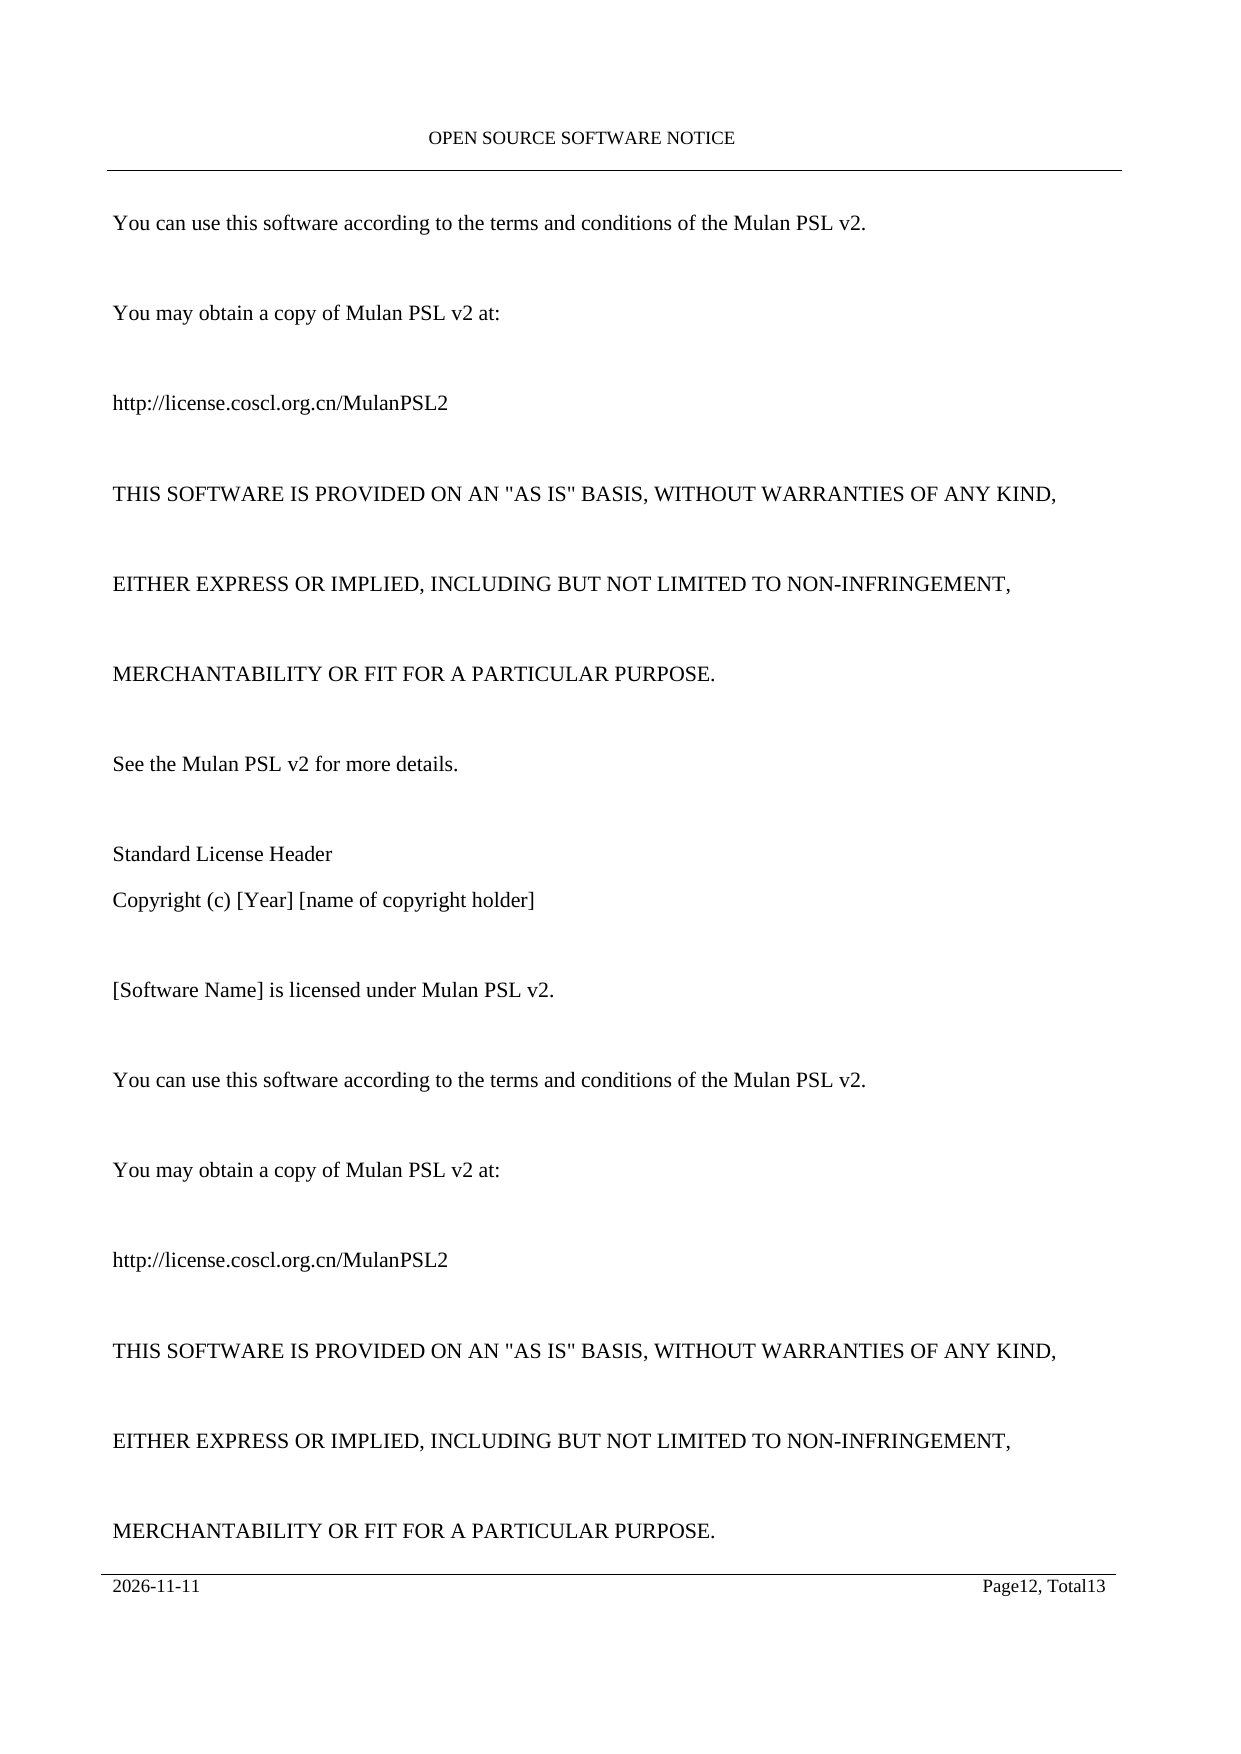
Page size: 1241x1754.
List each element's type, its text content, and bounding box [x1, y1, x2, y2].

text EITHER EXPRESS OR IMPLIED, INCLUDING BUT NOT LIMITED TO NON-INFRINGEMENT, [112, 567, 1128, 600]
text THIS SOFTWARE IS PROVIDED ON AN "AS IS" BASIS, WITHOUT WARRANTIES OF ANY KIND, [112, 1334, 1128, 1366]
text THIS SOFTWARE IS PROVIDED ON AN "AS IS" BASIS, WITHOUT WARRANTIES OF ANY KIND, [112, 477, 1128, 509]
text MERCHANTABILITY OR FIT FOR A PARTICULAR PURPOSE. [112, 657, 1128, 690]
text EITHER EXPRESS OR IMPLIED, INCLUDING BUT NOT LIMITED TO NON-INFRINGEMENT, [112, 1424, 1128, 1457]
text Copyright (c) [Year] [name of copyright holder] [112, 883, 1128, 915]
text You can use this software according to the terms and conditions of the Mulan PSL v2. [112, 1063, 1128, 1096]
text http://license.coscl.org.cn/MulanPSL2 [112, 1244, 1128, 1276]
text You may obtain a copy of Mulan PSL v2 at: [112, 297, 1128, 329]
text Standard License Header [112, 838, 1128, 870]
text See the Mulan PSL v2 for more details. [112, 748, 1128, 780]
text MERCHANTABILITY OR FIT FOR A PARTICULAR PURPOSE. [112, 1514, 1128, 1547]
text You can use this software according to the terms and conditions of the Mulan PSL v2. [112, 206, 1128, 239]
text [Software Name] is licensed under Mulan PSL v2. [112, 973, 1128, 1006]
text http://license.coscl.org.cn/MulanPSL2 [112, 387, 1128, 419]
text You may obtain a copy of Mulan PSL v2 at: [112, 1153, 1128, 1186]
